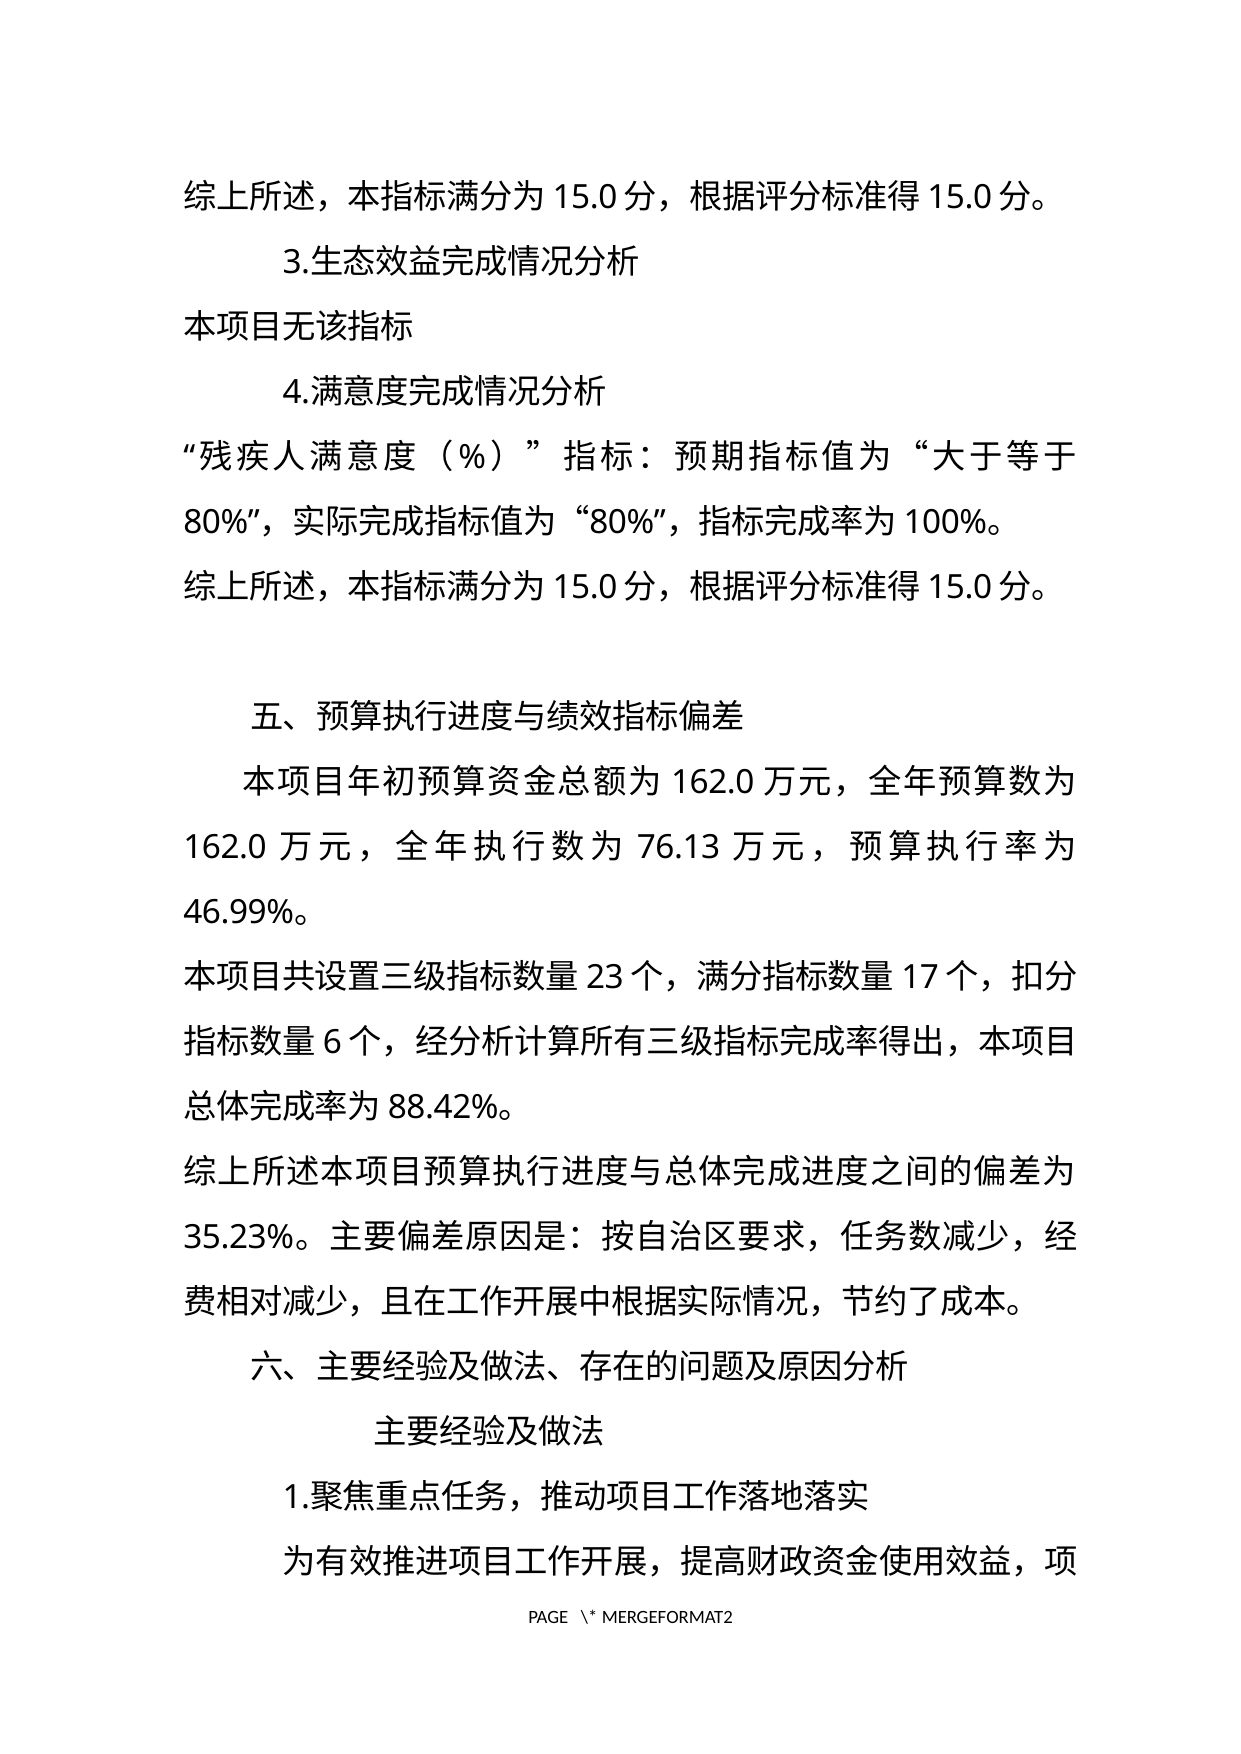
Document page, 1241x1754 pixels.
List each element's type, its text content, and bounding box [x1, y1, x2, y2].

text 本项目年初预算资金总额为162.0万元，全年预算数为162.0万元，全年执行数为76.13万元，预算执行率为46.99%。 本项目共设置三级指标数量23个，满分指标数量17个，扣分指标数量6个，经分析计算所有三级指标完成率得出，本项目总体完成率为88.42%。 综上所述本项目预算执行进度与总体完成进度之间的偏差为35.23%。主要偏差原因是：按自治区要求，任务数减少，经费相对减少，且在工作开展中根据实际情况，节约了成本。 [183, 747, 1078, 1332]
list 预算执行进度与绩效指标偏差 [183, 682, 1078, 747]
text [183, 162, 1078, 617]
list 主要经验及做法、存在的问题及原因分析 [183, 1332, 1078, 1397]
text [183, 1397, 1078, 1592]
